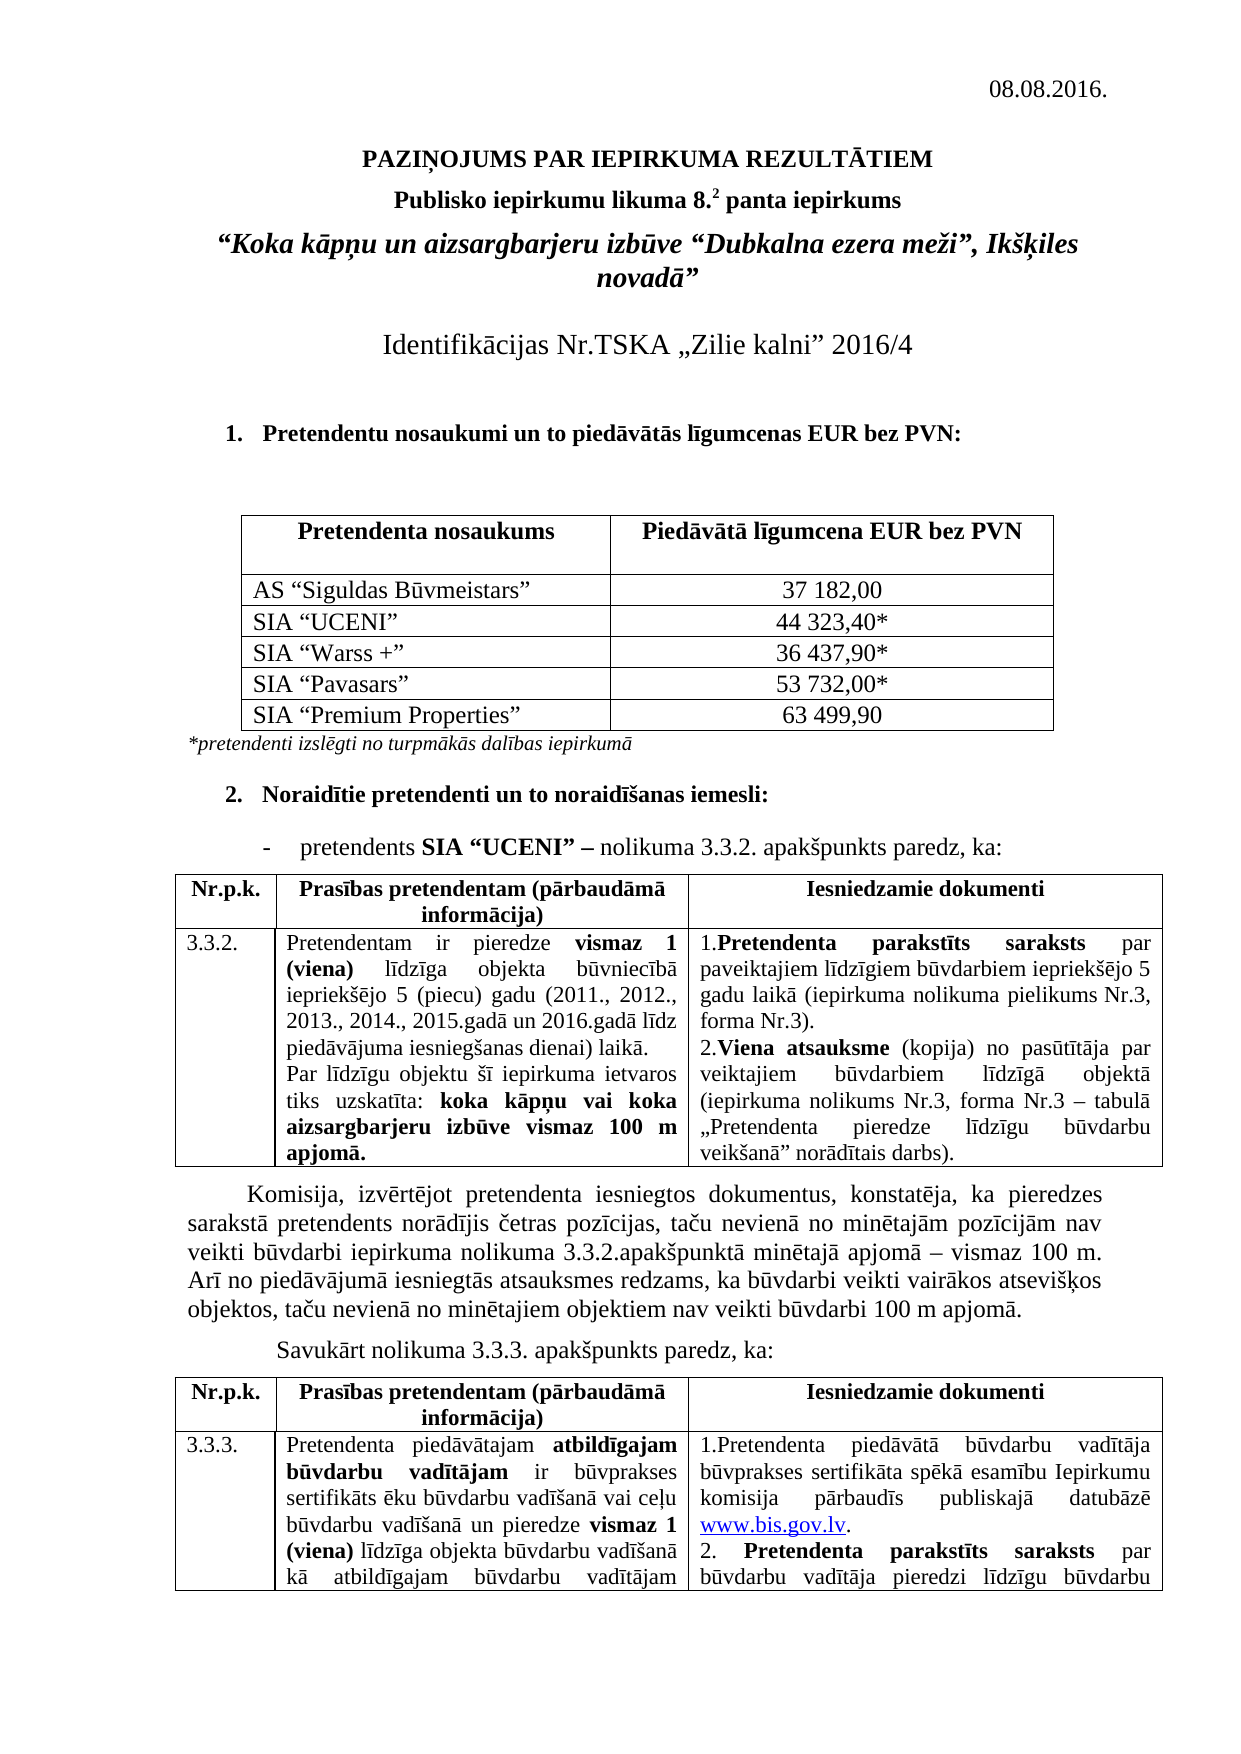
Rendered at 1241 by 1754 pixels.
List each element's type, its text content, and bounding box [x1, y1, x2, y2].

list pretendents SIA “UCENI” – nolikuma 3.3.2. apakšpunkts paredz, ka: [262, 832, 1103, 861]
table_header Iesniedzamie dokumenti [689, 1378, 1162, 1431]
table_cell SIA “Premium Properties” [242, 700, 610, 730]
table_cell 36 437,90* [611, 637, 1053, 667]
table_cell 1.Pretendenta parakstīts saraksts par paveiktajiem līdzīgiem būvdarbiem iepriekšējo 5 gadu laikā (iepirkuma nolikuma pielikums Nr.3, forma Nr.3). 2.Viena atsauksme (kopija) no pasūtītāja par veiktajiem būvdarbiem līdzīgā objektā (iepirkuma nolikums Nr.3, forma Nr.3 – tabulā „Pretendenta pieredze līdzīgu būvdarbu veikšanā” norādītais darbs). [689, 929, 1162, 1166]
table_cell SIA “Pavasars” [242, 668, 610, 698]
table_header Prasības pretendentam (pārbaudāmā informācija) [277, 1378, 688, 1431]
list *pretendenti izslēgti no turpmākās dalības iepirkumā [187, 500, 1107, 755]
table_header Pretendenta nosaukums [242, 516, 610, 573]
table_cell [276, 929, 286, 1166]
text Paziņojums par iepirkuma rezultātiem [187, 144, 1107, 173]
table_cell 37 182,00 [611, 575, 1053, 605]
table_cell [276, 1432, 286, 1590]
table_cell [689, 1432, 1162, 1590]
table_cell 53 732,00* [611, 668, 1053, 698]
table_cell AS “Siguldas Būvmeistars” [242, 575, 610, 605]
list Pretendentu nosaukumi un to piedāvātās līgumcenas EUR bez PVN: [225, 419, 1107, 447]
table_cell 63 499,90 [611, 700, 1053, 730]
table_header Piedāvātā līgumcena EUR bez PVN [611, 516, 1053, 573]
text Publisko iepirkumu likuma 8.2 panta iepirkums [187, 185, 1107, 214]
table_cell SIA “Warss +” [242, 637, 610, 667]
text Komisija, izvērtējot pretendenta iesniegtos dokumentus, konstatēja, ka pieredzes sarakstā pretendents norādījis četras pozīcijas, taču nevienā no minētajām pozīcijām nav veikti būvdarbi iepirkuma nolikuma 3.3.2.apakšpunktā minētajā apjomā – vismaz 100 m. Arī no piedāvājumā iesniegtās atsauksmes redzams, ka būvdarbi veikti vairākos atsevišķos objektos, taču nevienā no minētajiem objektiem nav veikti būvdarbi 100 m apjomā. [187, 1179, 1103, 1323]
table_cell 3.3.3. [176, 1432, 274, 1590]
table_header Iesniedzamie dokumenti [689, 875, 1162, 927]
table_cell SIA “UCENI” [242, 606, 610, 636]
text 08.08.2016. [187, 74, 1107, 103]
text Savukārt nolikuma 3.3.3. apakšpunkts paredz, ka: [276, 1336, 1103, 1364]
table_cell 3.3.2. [176, 929, 274, 1166]
list Noraidītie pretendenti un to noraidīšanas iemesli: [225, 780, 1107, 807]
table_cell 44 323,40* [611, 606, 1053, 636]
table_header Nr.p.k. [176, 1378, 276, 1431]
text Identifikācijas Nr.TSKA „Zilie kalni” 2016/4 [187, 327, 1107, 361]
table_header Nr.p.k. [176, 875, 276, 927]
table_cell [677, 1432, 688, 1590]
table_header Prasības pretendentam (pārbaudāmā informācija) [277, 875, 688, 927]
text “Koka kāpņu un aizsargbarjeru izbūve “Dubkalna ezera meži”, Ikšķiles novadā” [187, 226, 1107, 293]
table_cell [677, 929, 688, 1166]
